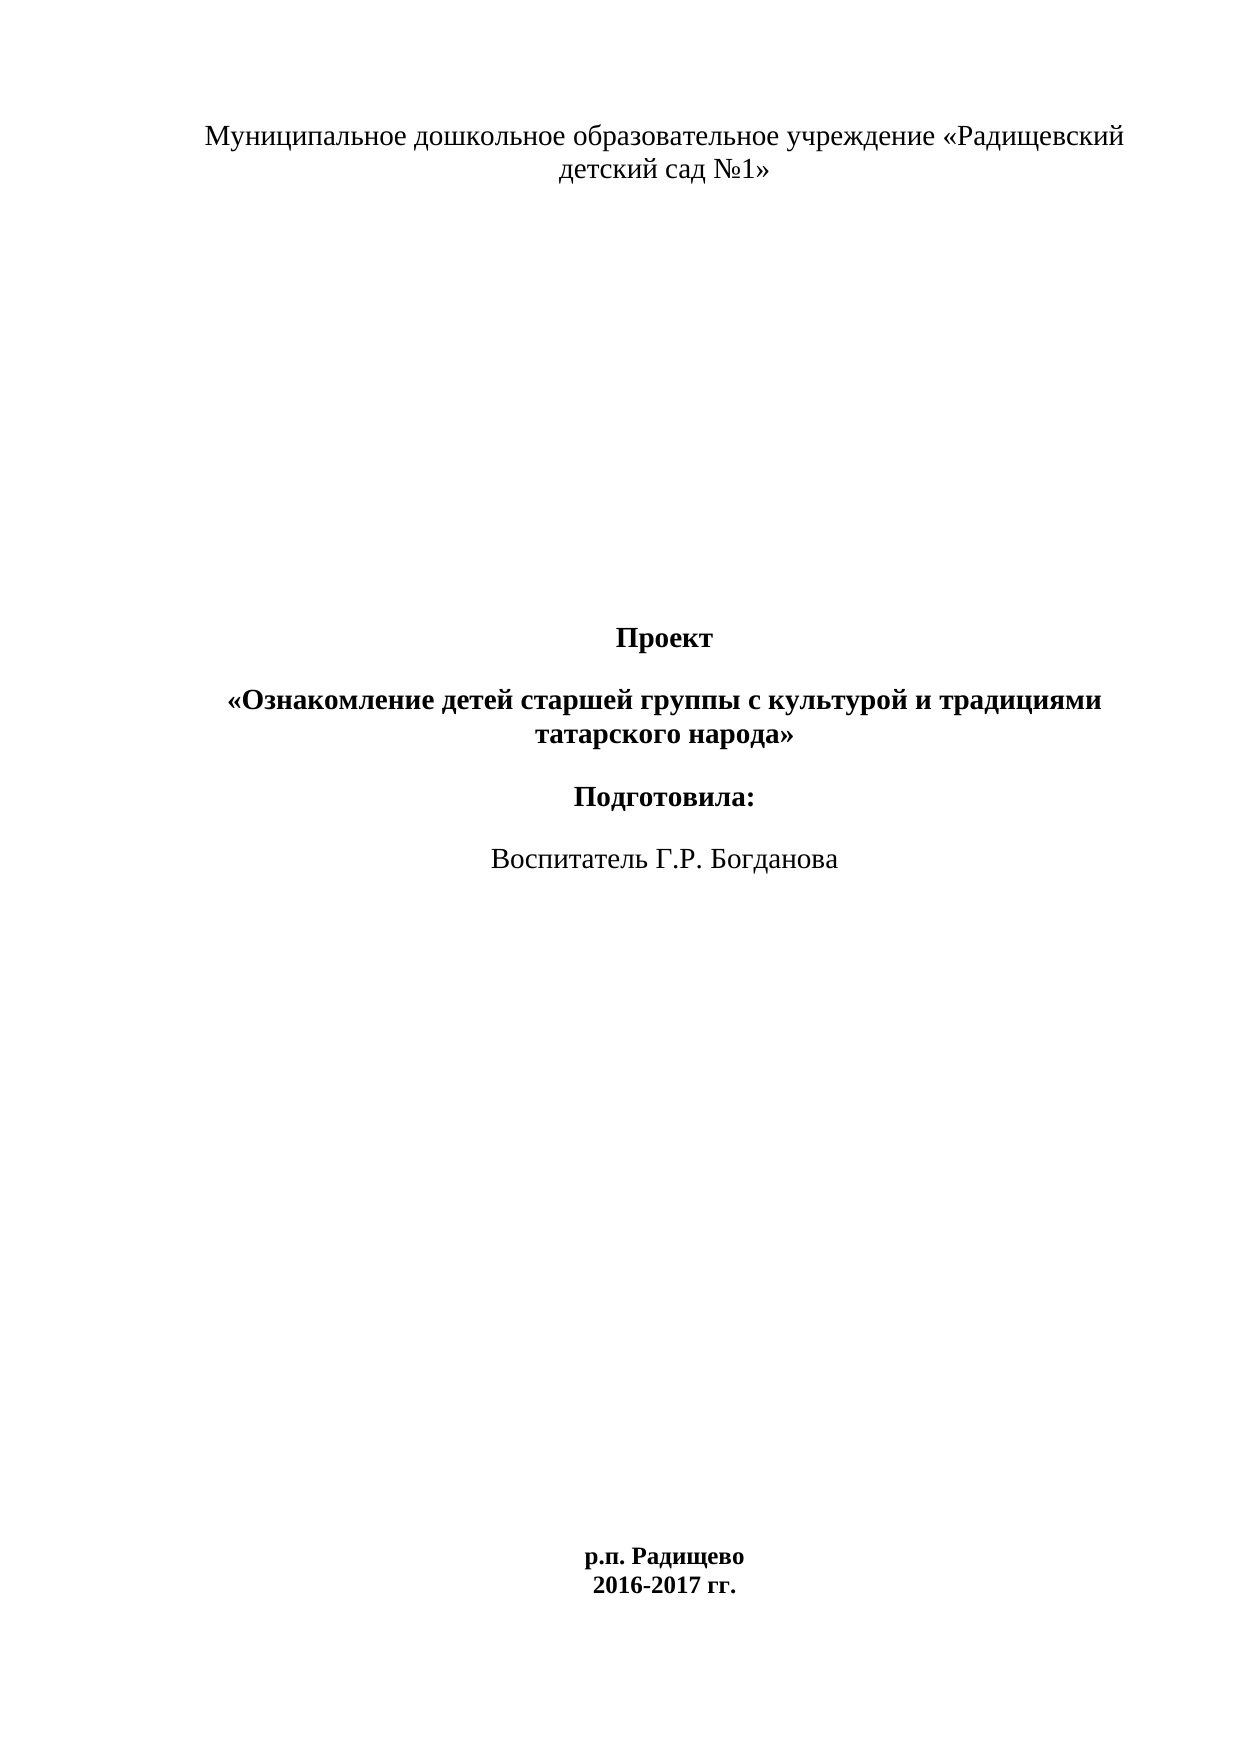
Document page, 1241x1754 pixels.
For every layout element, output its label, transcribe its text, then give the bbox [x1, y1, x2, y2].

text р.п. Радищево [177, 1541, 1152, 1570]
text Муниципальное дошкольное образовательное учреждение «Радищевский детский сад №1» [177, 118, 1152, 185]
text Подготовила: [177, 779, 1152, 812]
text Проект [177, 620, 1152, 653]
text «Ознакомление детей старшей группы с культурой и традициями татарского народа» [177, 682, 1152, 749]
text 2016-2017 гг. [177, 1570, 1152, 1599]
text Воспитатель Г.Р. Богданова [177, 841, 1152, 875]
